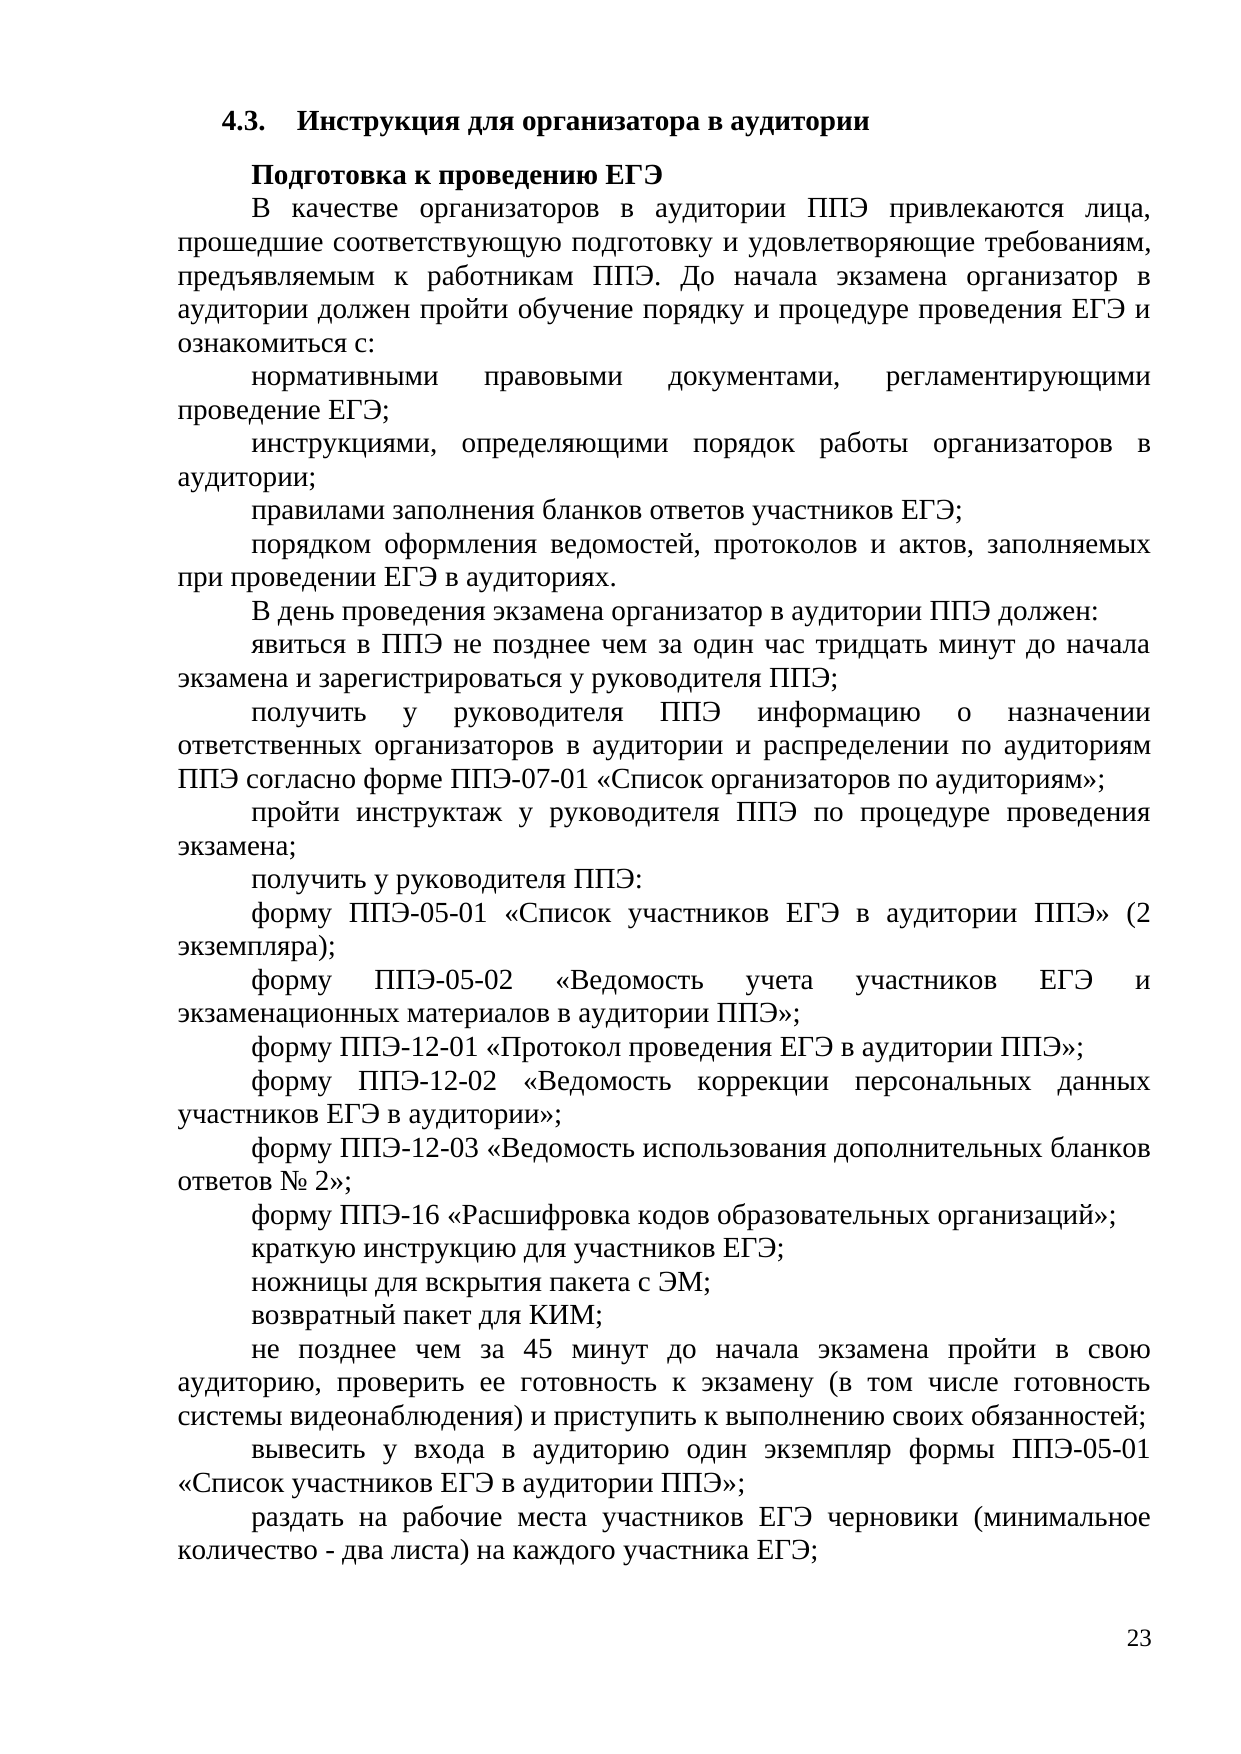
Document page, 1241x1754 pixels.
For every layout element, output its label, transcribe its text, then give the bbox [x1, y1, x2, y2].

text В качестве организаторов в аудитории ППЭ привлекаются лица, прошедшие соответствующую подготовку и удовлетворяющие требованиям, предъявляемым к работникам ППЭ. До начала экзамена организатор в аудитории должен пройти обучение порядку и процедуре проведения ЕГЭ и ознакомиться с: [177, 191, 1152, 358]
text инструкциями, определяющими порядок работы организаторов в аудитории; [177, 425, 1152, 492]
text порядком оформления ведомостей, протоколов и актов, заполняемых при проведении ЕГЭ в аудиториях. [177, 526, 1152, 593]
text форму ППЭ-05-01 «Список участников ЕГЭ в аудитории ППЭ» (2 экземпляра); [177, 895, 1152, 962]
text возвратный пакет для КИМ; [177, 1297, 1152, 1331]
text вывесить у входа в аудиторию один экземпляр формы ППЭ-05-01 «Список участников ЕГЭ в аудитории ППЭ»; [177, 1432, 1152, 1499]
text раздать на рабочие места участников ЕГЭ черновики (минимальное количество - два листа) на каждого участника ЕГЭ; [177, 1499, 1152, 1566]
text форму ППЭ-12-02 «Ведомость коррекции персональных данных участников ЕГЭ в аудитории»; [177, 1063, 1152, 1130]
text не позднее чем за 45 минут до начала экзамена пройти в свою аудиторию, проверить ее готовность к экзамену (в том числе готовность системы видеонаблюдения) и приступить к выполнению своих обязанностей; [177, 1331, 1152, 1432]
text форму ППЭ-05-02 «Ведомость учета участников ЕГЭ и экзаменационных материалов в аудитории ППЭ»; [177, 962, 1152, 1029]
text краткую инструкцию для участников ЕГЭ; [177, 1230, 1152, 1264]
text получить у руководителя ППЭ: [177, 861, 1152, 895]
text форму ППЭ-16 «Расшифровка кодов образовательных организаций»; [177, 1197, 1152, 1230]
text В день проведения экзамена организатор в аудитории ППЭ должен: [177, 593, 1152, 627]
text пройти инструктаж у руководителя ППЭ по процедуре проведения экзамена; [177, 794, 1152, 861]
text ножницы для вскрытия пакета с ЭМ; [177, 1264, 1152, 1297]
list Подготовка к проведению ЕГЭ [251, 157, 1152, 191]
text получить у руководителя ППЭ информацию о назначении ответственных организаторов в аудитории и распределении по аудиториям ППЭ согласно форме ППЭ-07-01 «Список организаторов по аудиториям»; [177, 694, 1152, 794]
text нормативными правовыми документами, регламентирующими проведение ЕГЭ; [177, 358, 1152, 425]
text форму ППЭ-12-03 «Ведомость использования дополнительных бланков ответов № 2»; [177, 1130, 1152, 1197]
text явиться в ППЭ не позднее чем за один час тридцать минут до начала экзамена и зарегистрироваться у руководителя ППЭ; [177, 627, 1152, 694]
text правилами заполнения бланков ответов участников ЕГЭ; [177, 492, 1152, 526]
text форму ППЭ-12-01 «Протокол проведения ЕГЭ в аудитории ППЭ»; [177, 1029, 1152, 1063]
list Инструкция для организатора в аудитории [222, 103, 1152, 136]
